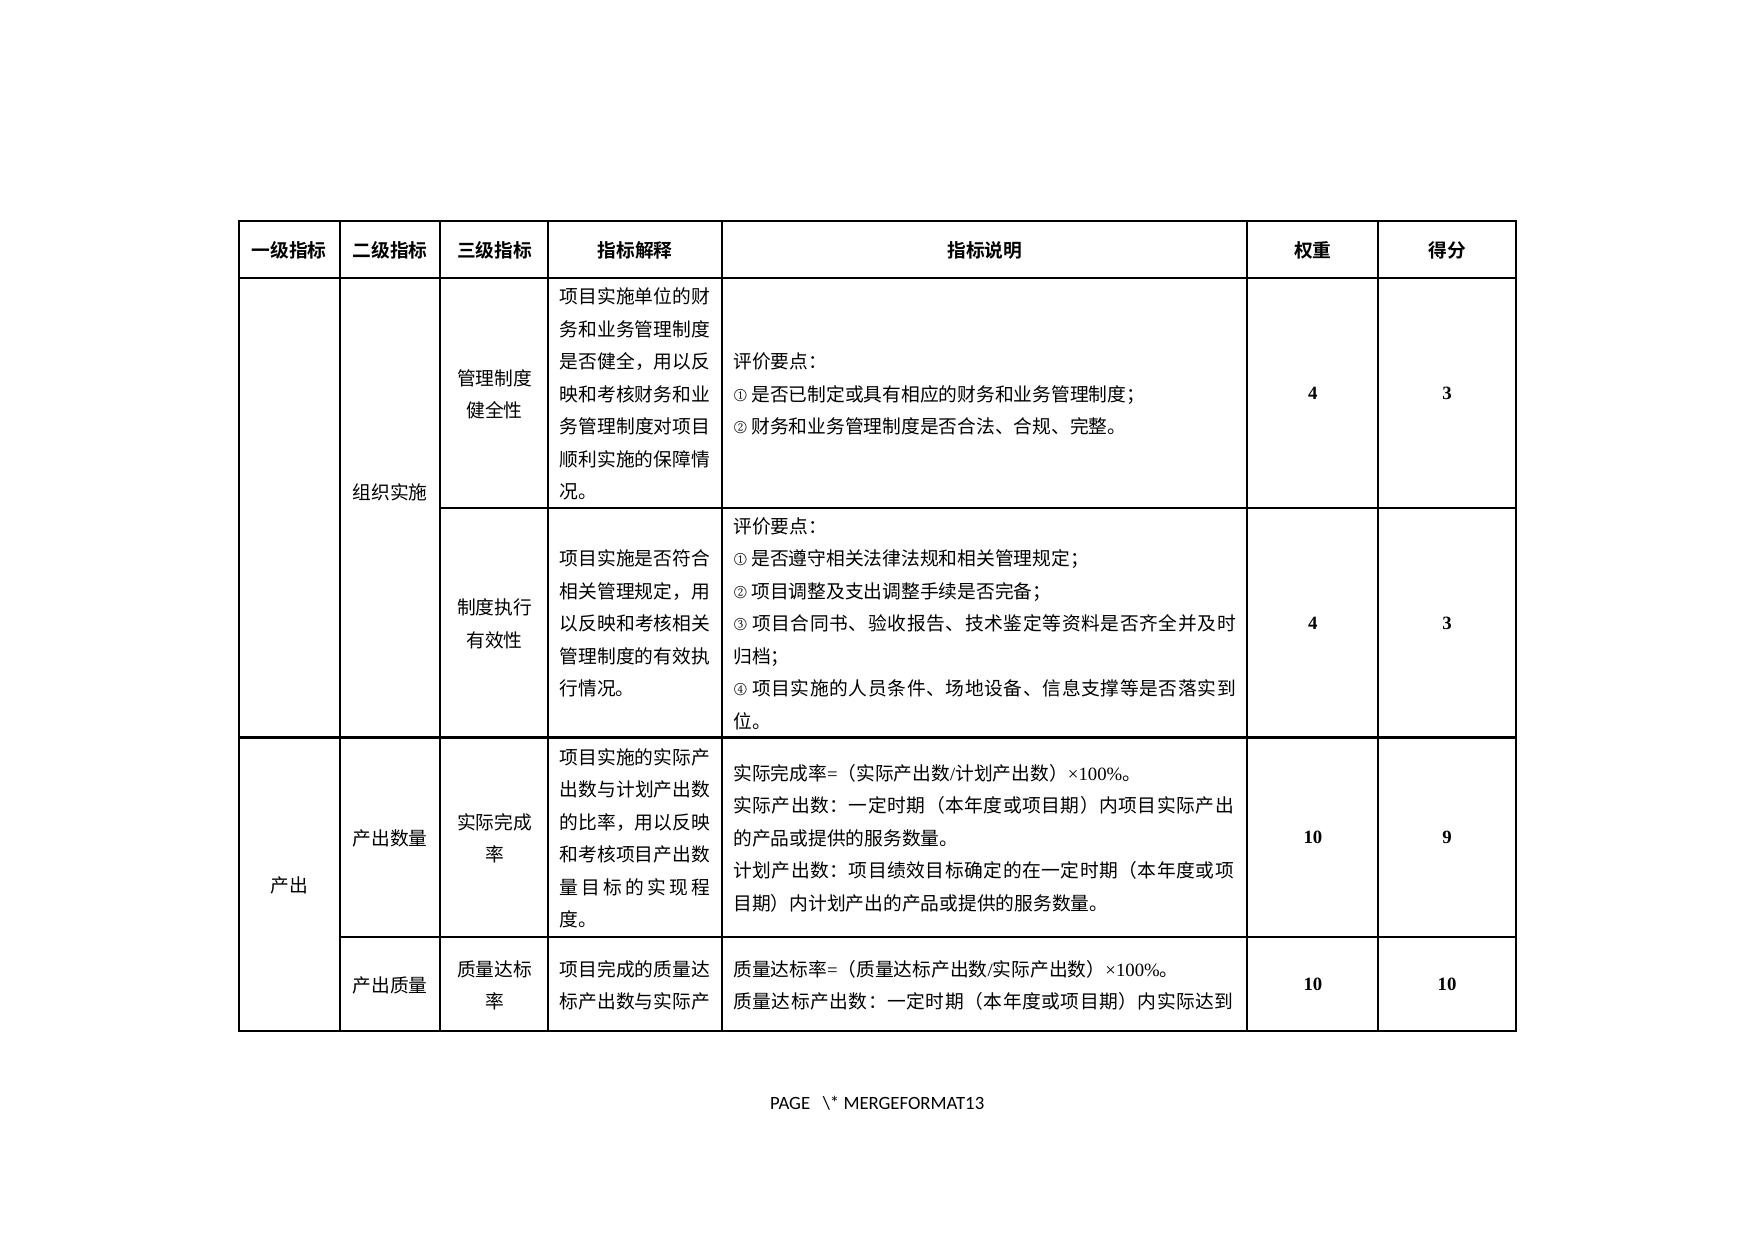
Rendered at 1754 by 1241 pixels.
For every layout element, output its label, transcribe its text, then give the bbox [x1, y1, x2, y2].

table_header 得分 [1379, 222, 1515, 277]
table_cell 4 [1248, 279, 1377, 507]
table_cell 实际完成率=（实际产出数/计划产出数）×100%。 实际产出数：一定时期（本年度或项目期）内项目实际产出的产品或提供的服务数量。 计划产出数：项目绩效目标确定的在一定时期（本年度或项目期）内计划产出的产品或提供的服务数量。 [723, 739, 1246, 936]
table_cell 组织实施 [341, 279, 439, 736]
table_cell 产出 [240, 739, 339, 1030]
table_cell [723, 938, 1246, 1030]
table_cell 实际完成率 [441, 739, 547, 936]
table_cell 产出数量 [341, 739, 439, 936]
table_header 权重 [1248, 222, 1377, 277]
table_cell 管理制度 健全性 [441, 279, 547, 507]
table_cell 10 [1248, 739, 1377, 936]
table_header 指标解释 [549, 222, 721, 277]
table_cell 评价要点： ①是否遵守相关法律法规和相关管理规定； ②项目调整及支出调整手续是否完备； ③项目合同书、验收报告、技术鉴定等资料是否齐全并及时归档； ④项目实施的人员条件、场地设备、信息支撑等是否落实到位。 [723, 509, 1246, 736]
table_cell 项目实施单位的财务和业务管理制度是否健全，用以反映和考核财务和业务管理制度对项目顺利实施的保障情况。 [549, 279, 721, 507]
table_header 一级指标 [240, 222, 339, 277]
table_cell 制度执行 有效性 [441, 509, 547, 736]
table_cell 4 [1248, 509, 1377, 736]
table_header 指标说明 [723, 222, 1246, 277]
table_cell 质量达标率 [441, 938, 547, 1030]
table_header 三级指标 [441, 222, 547, 277]
table_cell 项目实施是否符合相关管理规定，用以反映和考核相关管理制度的有效执行情况。 [549, 509, 721, 736]
table_cell 评价要点： ①是否已制定或具有相应的财务和业务管理制度； ②财务和业务管理制度是否合法、合规、完整。 [723, 279, 1246, 507]
table_cell 10 [1248, 938, 1377, 1030]
table_cell 项目实施的实际产出数与计划产出数的比率，用以反映和考核项目产出数量目标的实现程度。 [549, 739, 721, 936]
table_cell 3 [1379, 509, 1515, 736]
table_cell 9 [1379, 739, 1515, 936]
table_header 二级指标 [341, 222, 439, 277]
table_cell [549, 938, 721, 1030]
table_cell 3 [1379, 279, 1515, 507]
table_cell 10 [1379, 938, 1515, 1030]
table_cell 产出质量 [341, 938, 439, 1030]
